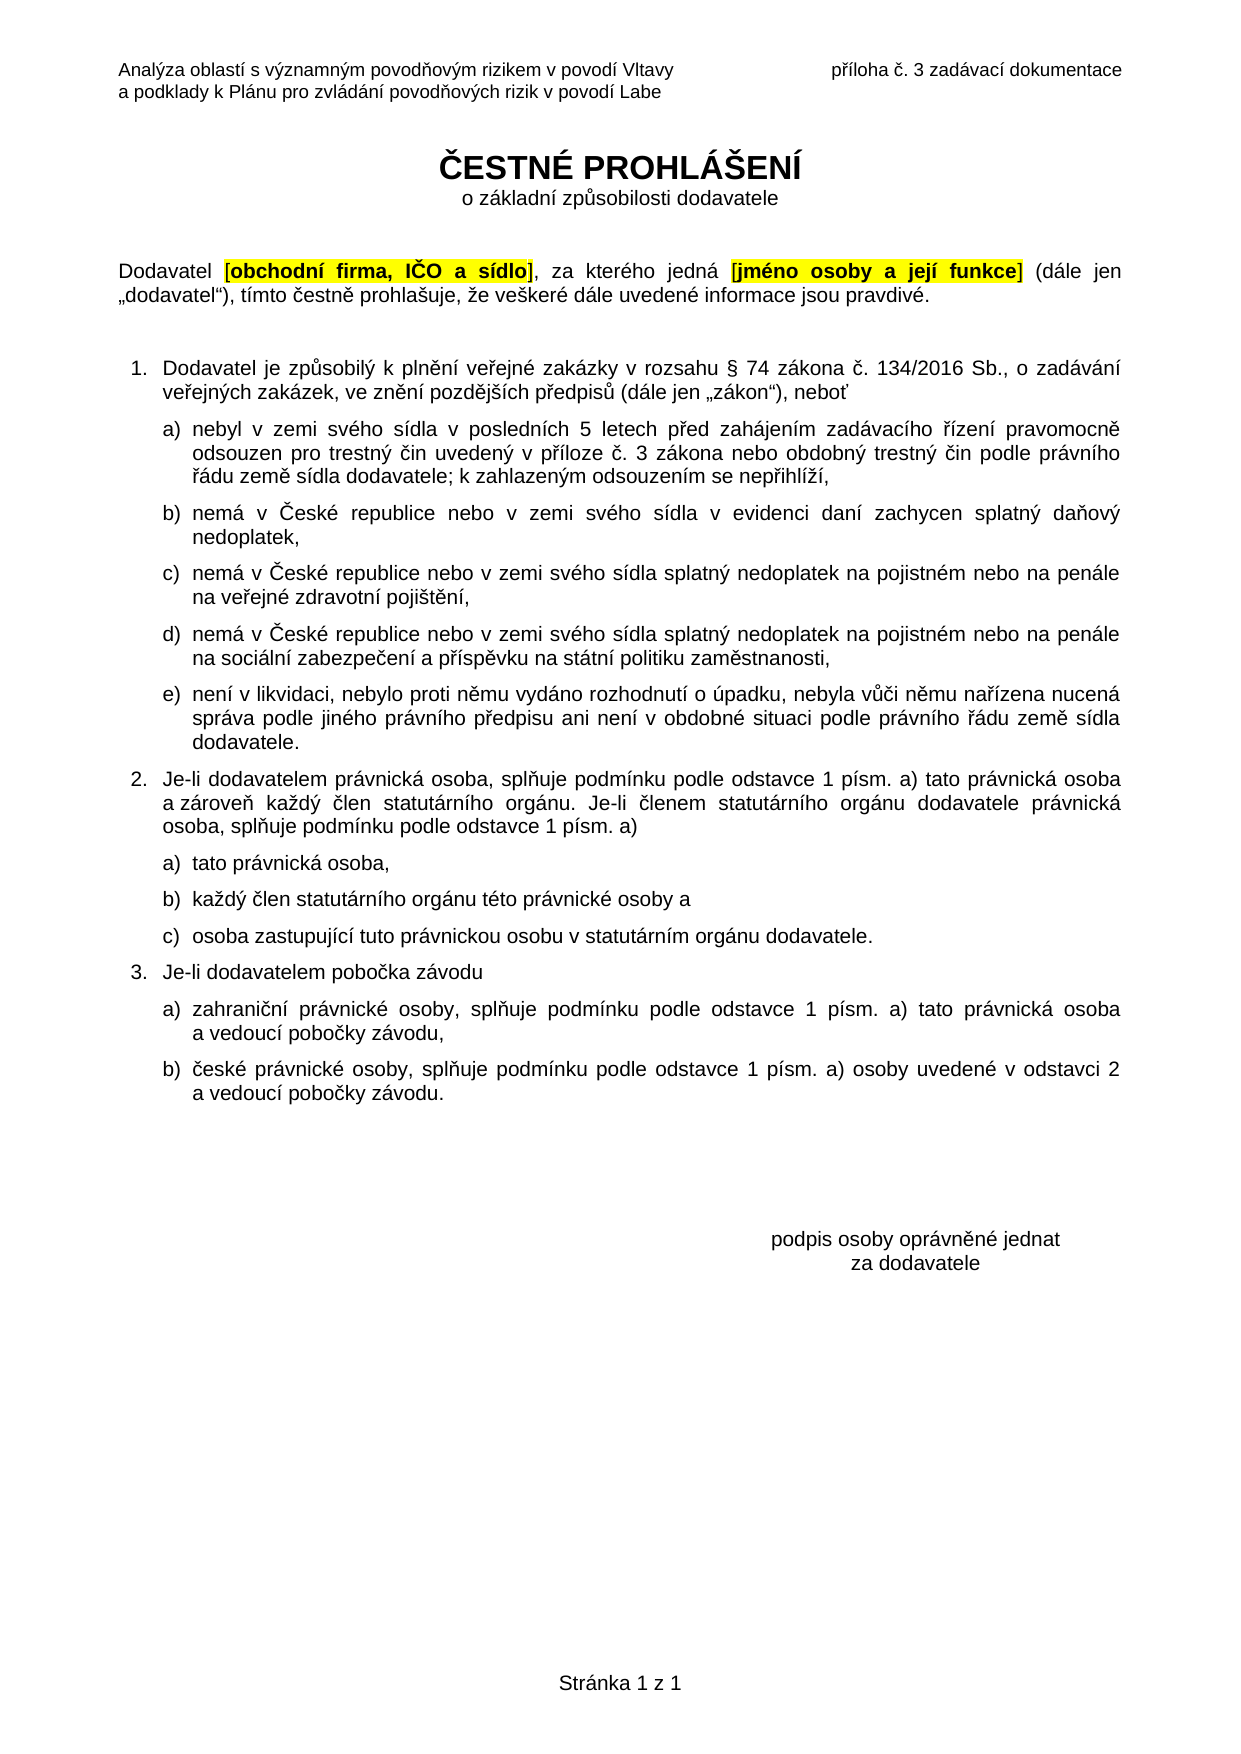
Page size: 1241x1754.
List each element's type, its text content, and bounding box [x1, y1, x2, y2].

text ČESTNÉ PROHLÁŠENÍ [118, 148, 1122, 186]
text nemá v České republice nebo v zemi svého sídla splatný nedoplatek na pojistném nebo na penále na sociální zabezpečení a příspěvku na státní politiku zaměstnanosti, [162, 622, 1122, 669]
text o základní způsobilosti dodavatele [118, 186, 1122, 210]
text Je-li dodavatelem pobočka závodu [148, 960, 1122, 984]
text české právnické osoby, splňuje podmínku podle odstavce 1 písm. a) osoby uvedené v odstavci 2 a vedoucí pobočky závodu. [162, 1057, 1122, 1105]
text nemá v České republice nebo v zemi svého sídla v evidenci daní zachycen splatný daňový nedoplatek, [162, 501, 1122, 549]
text osoba zastupující tuto právnickou osobu v statutárním orgánu dodavatele. [162, 924, 1122, 948]
text každý člen statutárního orgánu této právnické osoby a [162, 887, 1122, 911]
text zahraniční právnické osoby, splňuje podmínku podle odstavce 1 písm. a) tato právnická osoba a vedoucí pobočky závodu, [162, 997, 1122, 1044]
text Je-li dodavatelem právnická osoba, splňuje podmínku podle odstavce 1 písm. a) tato právnická osoba a zároveň každý člen statutárního orgánu. Je-li členem statutárního orgánu dodavatele právnická osoba, splňuje podmínku podle odstavce 1 písm. a) [148, 766, 1122, 838]
text podpis osoby oprávněné jednat za dodavatele [709, 1227, 1122, 1275]
text není v likvidaci, nebylo proti němu vydáno rozhodnutí o úpadku, nebyla vůči němu nařízena nucená správa podle jiného právního předpisu ani není v obdobné situaci podle právního řádu země sídla dodavatele. [162, 682, 1122, 754]
text Dodavatel je způsobilý k plnění veřejné zakázky v rozsahu § 74 zákona č. 134/2016 Sb., o zadávání veřejných zakázek, ve znění pozdějších předpisů (dále jen „zákon“), neboť [148, 356, 1122, 404]
text tato právnická osoba, [162, 851, 1122, 875]
text nebyl v zemi svého sídla v posledních 5 letech před zahájením zadávacího řízení pravomocně odsouzen pro trestný čin uvedený v příloze č. 3 zákona nebo obdobný trestný čin podle právního řádu země sídla dodavatele; k zahlazeným odsouzením se nepřihlíží, [162, 416, 1122, 488]
text nemá v České republice nebo v zemi svého sídla splatný nedoplatek na pojistném nebo na penále na veřejné zdravotní pojištění, [162, 561, 1122, 609]
text Dodavatel [obchodní firma, IČO a sídlo], za kterého jedná [jméno osoby a její funkce] (dále jen „dodavatel“), tímto čestně prohlašuje, že veškeré dále uvedené informace jsou pravdivé. [118, 259, 1122, 307]
